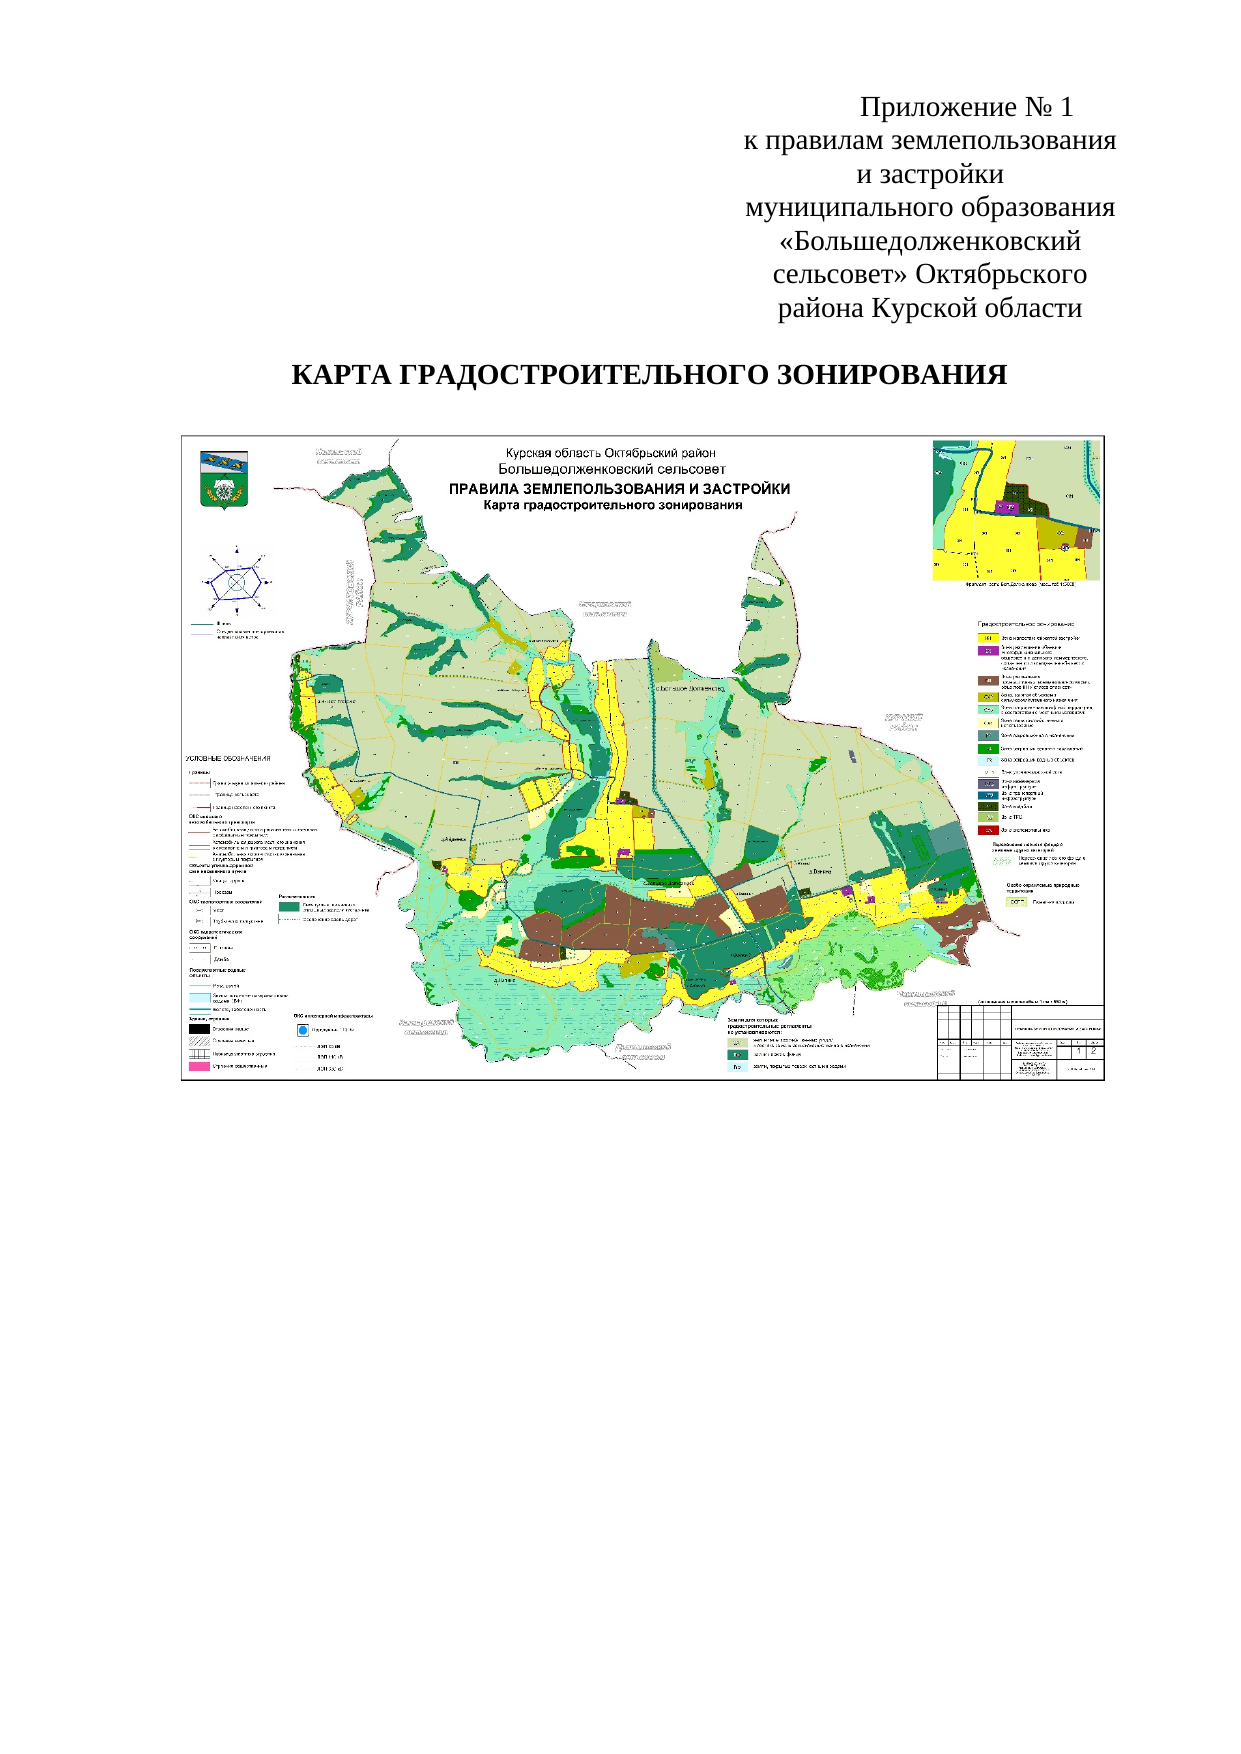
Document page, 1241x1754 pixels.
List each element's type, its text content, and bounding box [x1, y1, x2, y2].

text к правилам землепользования и застройки [1004, 122, 1122, 189]
text к правилам землепользования и застройки [738, 122, 891, 189]
text КАРТА ГРАДОСТРОИТЕЛЬНОГО ЗОНИРОВАНИЯ [177, 357, 1122, 391]
text Приложение № 1 [738, 89, 1122, 122]
text муниципального образования «Большедолженковский сельсовет» Октябрьского района Курской области [738, 189, 1122, 323]
picture [177, 424, 1123, 1097]
